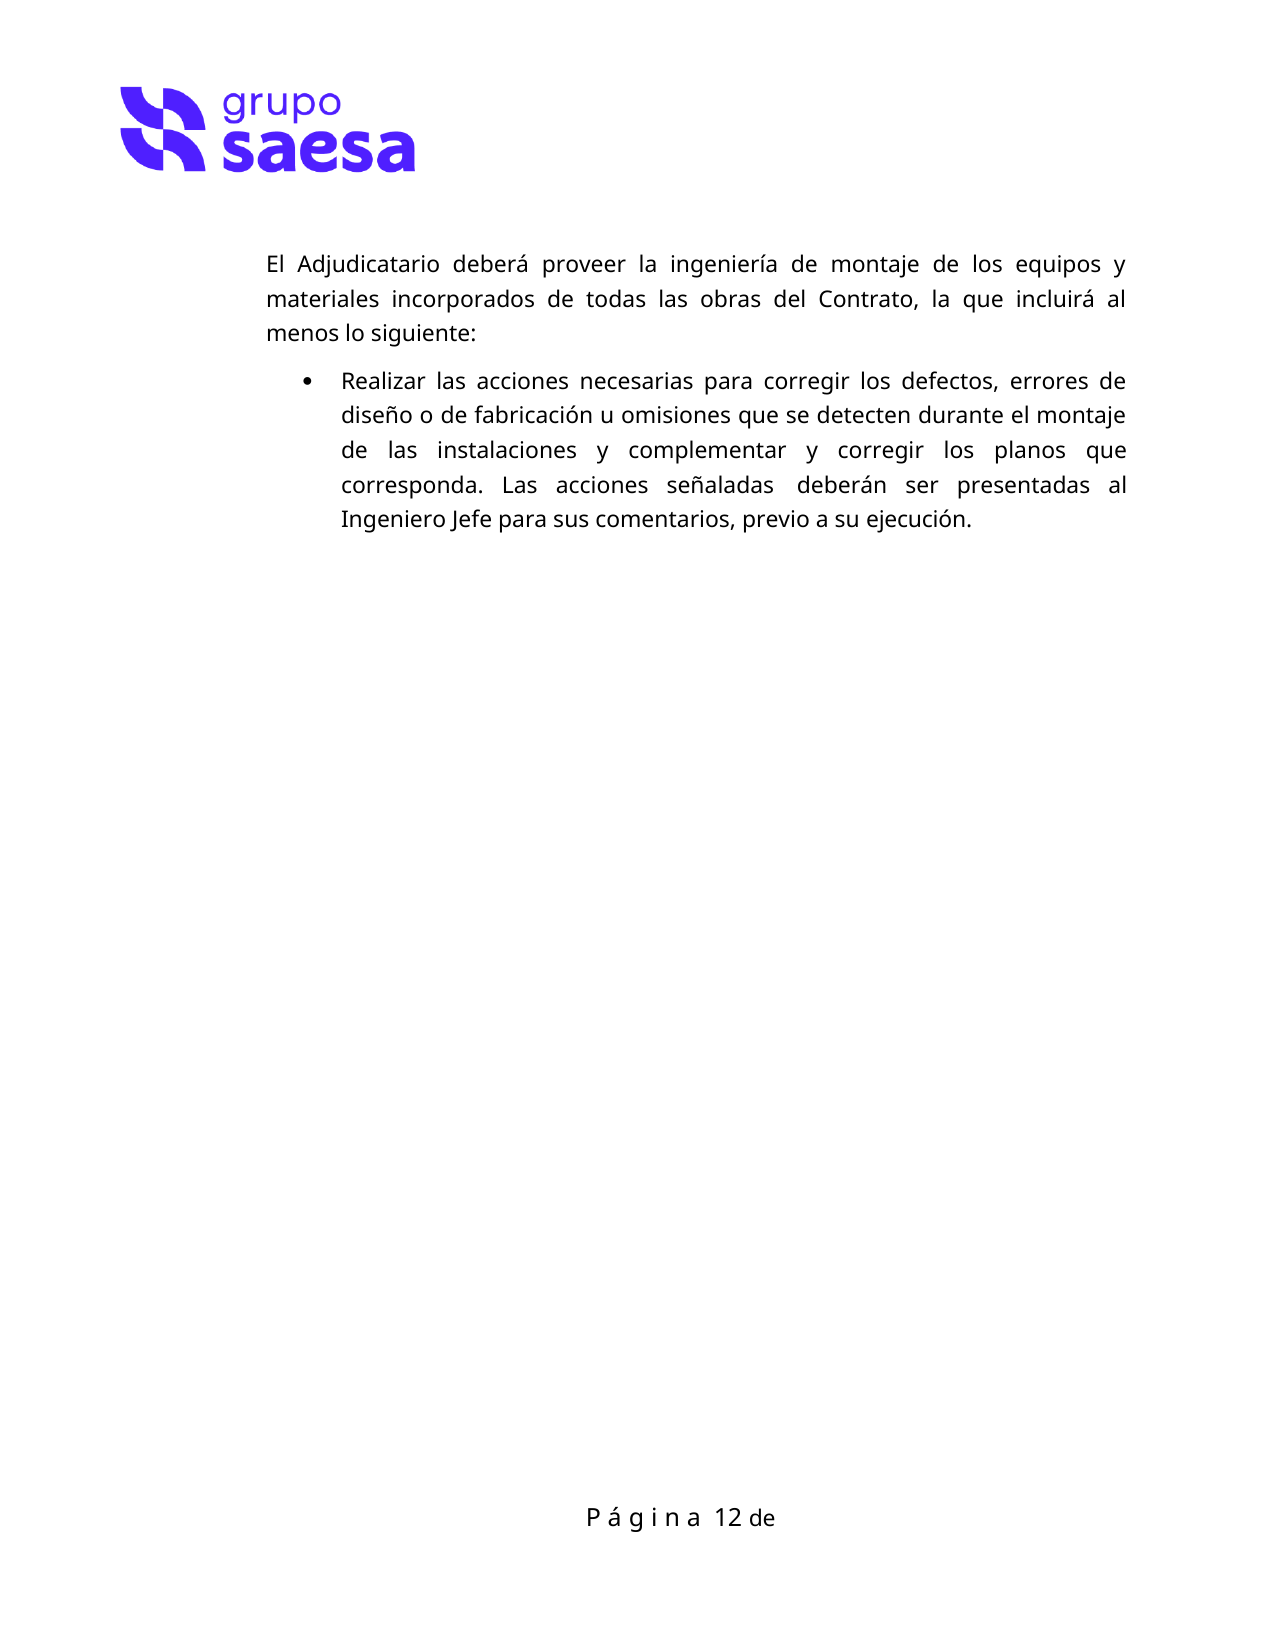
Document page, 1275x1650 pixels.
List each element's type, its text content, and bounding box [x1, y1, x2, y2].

picture [112, 80, 419, 175]
text El Adjudicatario deberá proveer la ingeniería de montaje de los equipos y materiales incorporados de todas las obras del Contrato, la que incluirá al menos lo siguiente: [266, 248, 1127, 348]
list Realizar las acciones necesarias para corregir los defectos, errores de diseño o de fabricación u omisiones que se detecten durante el montaje de las instalaciones y complementar y corregir los planos que corresponda. Las acciones señaladas deberán ser presentadas al Ingeniero Jefe para sus comentarios, previo a su ejecución. [303, 364, 1127, 534]
